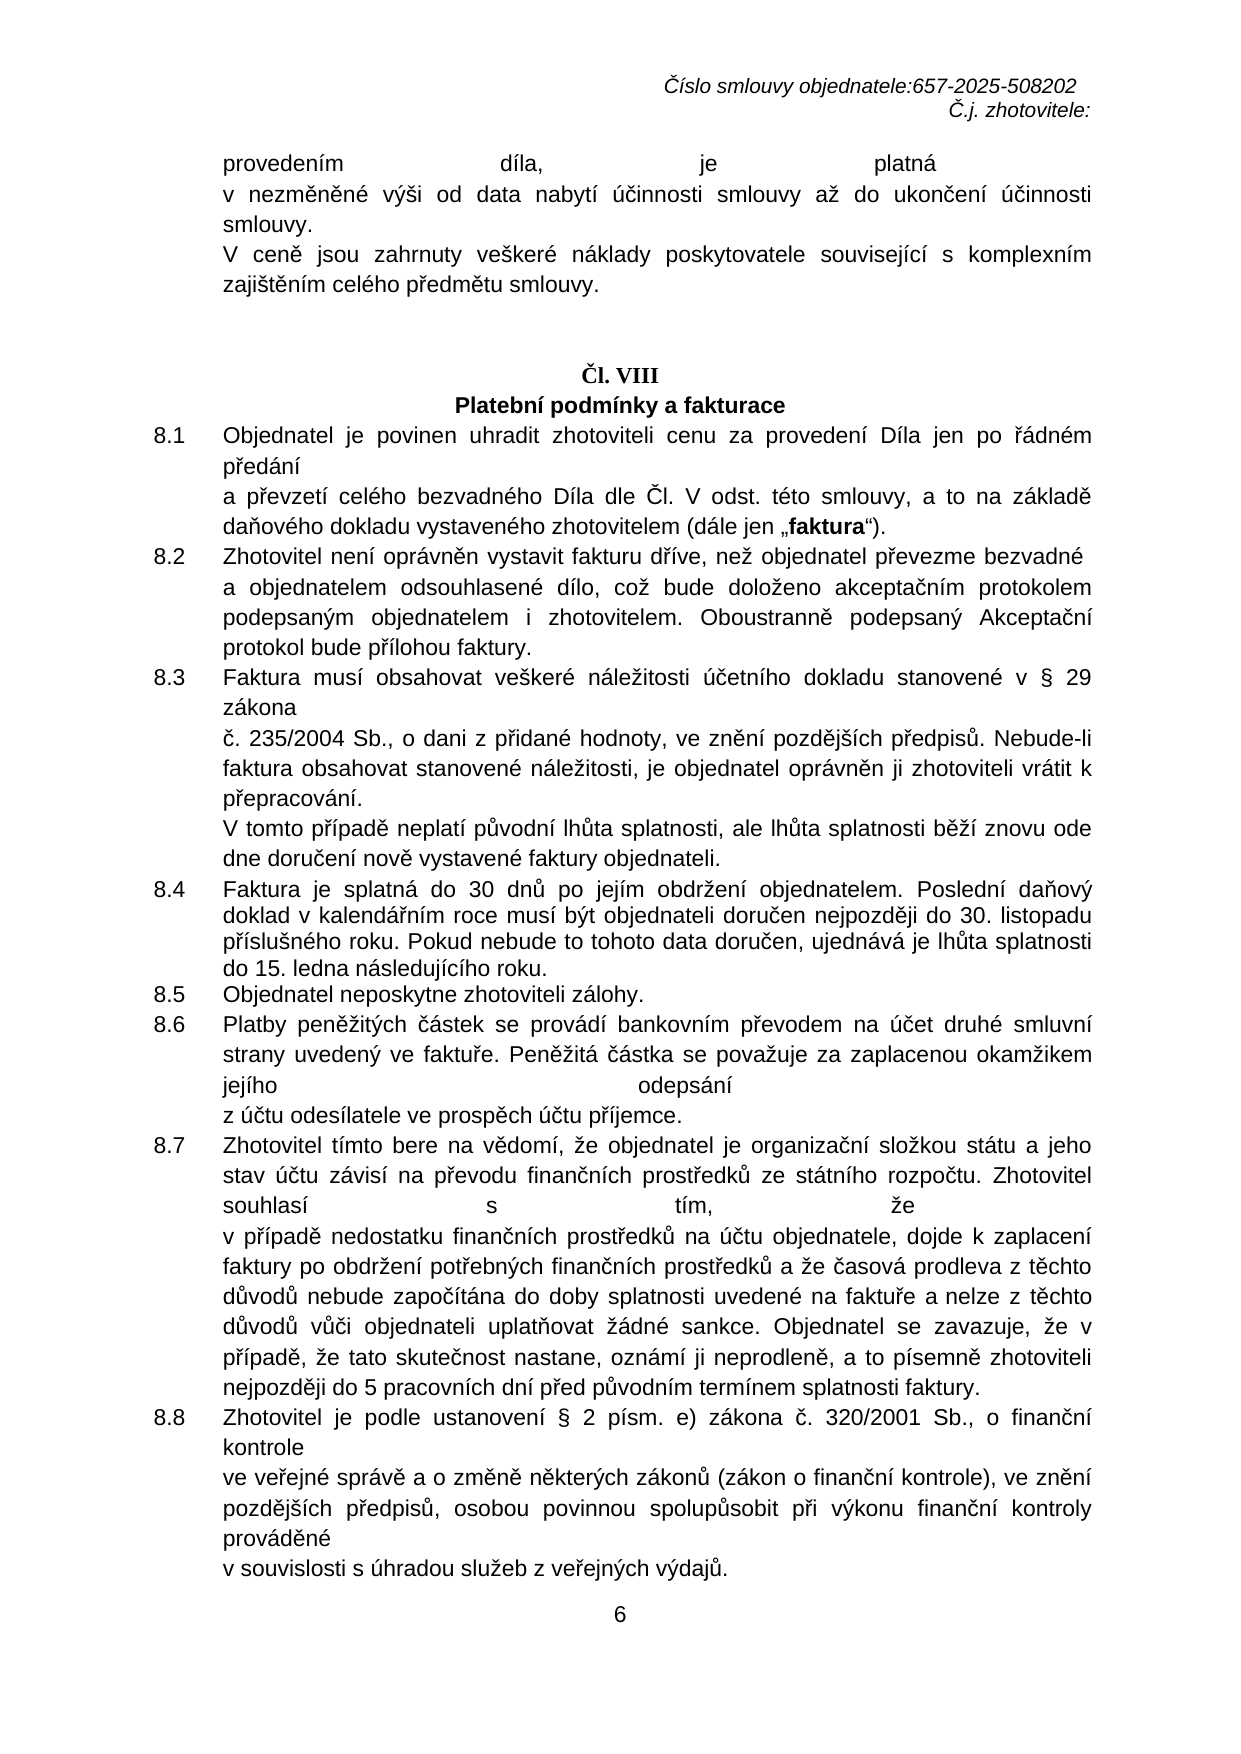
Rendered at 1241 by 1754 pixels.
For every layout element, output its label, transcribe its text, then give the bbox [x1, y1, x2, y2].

list Objednatel je povinen uhradit zhotoviteli cenu za provedení Díla jen po řádném předání a převzetí celého bezvadného Díla dle Čl. V odst. této smlouvy, a to na základě daňového dokladu vystaveného zhotovitelem (dále jen „faktura“). [185, 422, 1093, 539]
list Zhotovitel není oprávněn vystavit fakturu dříve, než objednatel převezme bezvadné a objednatelem odsouhlasené dílo, což bude doloženo akceptačním protokolem podepsaným objednatelem i zhotovitelem. Oboustranně podepsaný Akceptační protokol bude přílohou faktury. [185, 543, 1093, 660]
list Platební podmínky a fakturace [148, 362, 1093, 418]
list Platby peněžitých částek se provádí bankovním převodem na účet druhé smluvní strany uvedený ve faktuře. Peněžitá částka se považuje za zaplacenou okamžikem jejího odepsání z účtu odesílatele ve prospěch účtu příjemce. [185, 1011, 1093, 1128]
list Zhotovitel je podle ustanovení § 2 písm. e) zákona č. 320/2001 Sb., o finanční kontrole ve veřejné správě a o změně některých zákonů (zákon o finanční kontrole), ve znění pozdějších předpisů, osobou povinnou spolupůsobit při výkonu finanční kontroly prováděné v souvislosti s úhradou služeb z veřejných výdajů. [185, 1404, 1093, 1581]
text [223, 150, 1093, 298]
list Objednatel neposkytne zhotoviteli zálohy. [185, 981, 1093, 1007]
list Faktura musí obsahovat veškeré náležitosti účetního dokladu stanovené v § 29 zákona č. 235/2004 Sb., o dani z přidané hodnoty, ve znění pozdějších předpisů. Nebude-li faktura obsahovat stanovené náležitosti, je objednatel oprávněn ji zhotoviteli vrátit k přepracování. V tomto případě neplatí původní lhůta splatnosti, ale lhůta splatnosti běží znovu ode dne doručení nově vystavené faktury objednateli. [185, 664, 1093, 872]
list Faktura je splatná do 30 dnů po jejím obdržení objednatelem. Poslední daňový doklad v kalendářním roce musí být objednateli doručen nejpozději do 30. listopadu příslušného roku. Pokud nebude to tohoto data doručen, ujednává je lhůta splatnosti do 15. ledna následujícího roku. [185, 876, 1093, 981]
list Zhotovitel tímto bere na vědomí, že objednatel je organizační složkou státu a jeho stav účtu závisí na převodu finančních prostředků ze státního rozpočtu. Zhotovitel souhlasí s tím, že v případě nedostatku finančních prostředků na účtu objednatele, dojde k zaplacení faktury po obdržení potřebných finančních prostředků a že časová prodleva z těchto důvodů nebude započítána do doby splatnosti uvedené na faktuře a nelze z těchto důvodů vůči objednateli uplatňovat žádné sankce. Objednatel se zavazuje, že v případě, že tato skutečnost nastane, oznámí ji neprodleně, a to písemně zhotoviteli nejpozději do 5 pracovních dní před původním termínem splatnosti faktury. [185, 1132, 1093, 1400]
